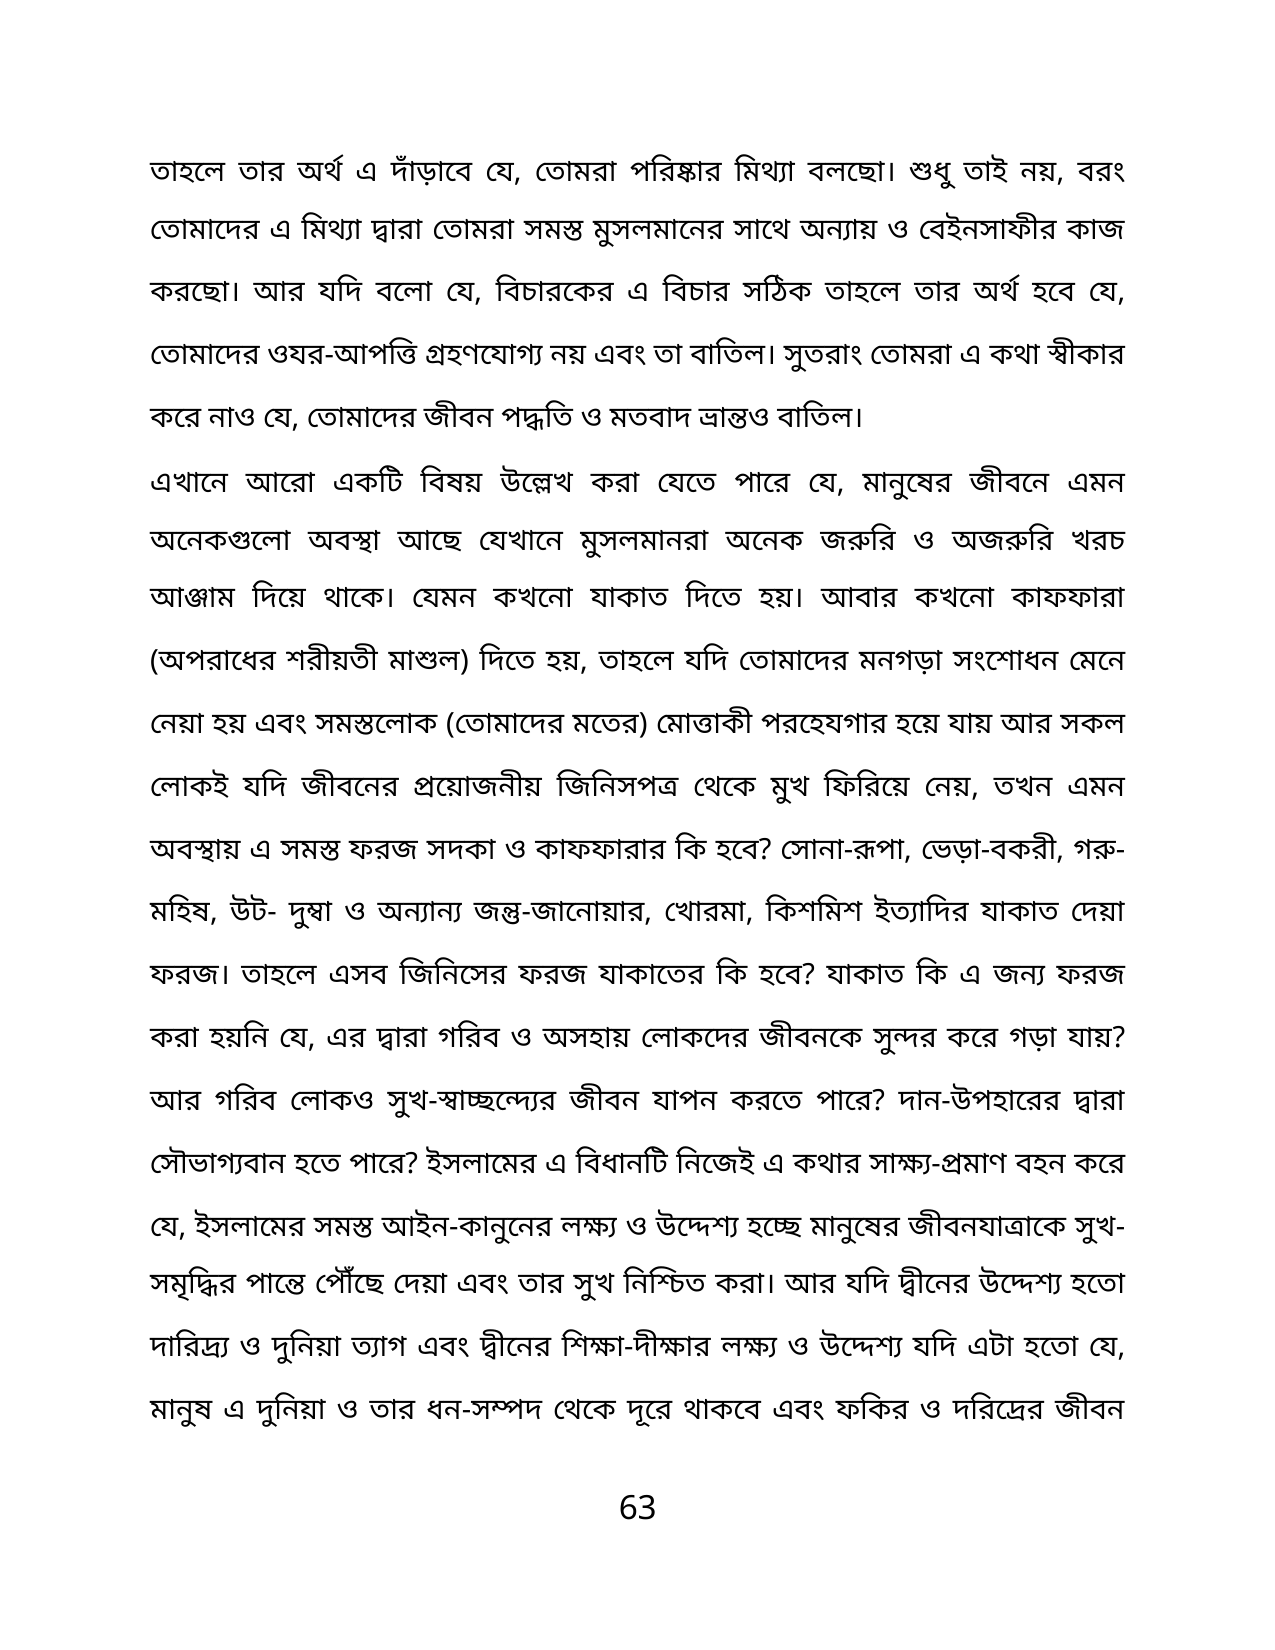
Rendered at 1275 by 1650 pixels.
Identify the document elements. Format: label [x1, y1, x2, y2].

text [150, 461, 1125, 1431]
text [150, 150, 1125, 439]
